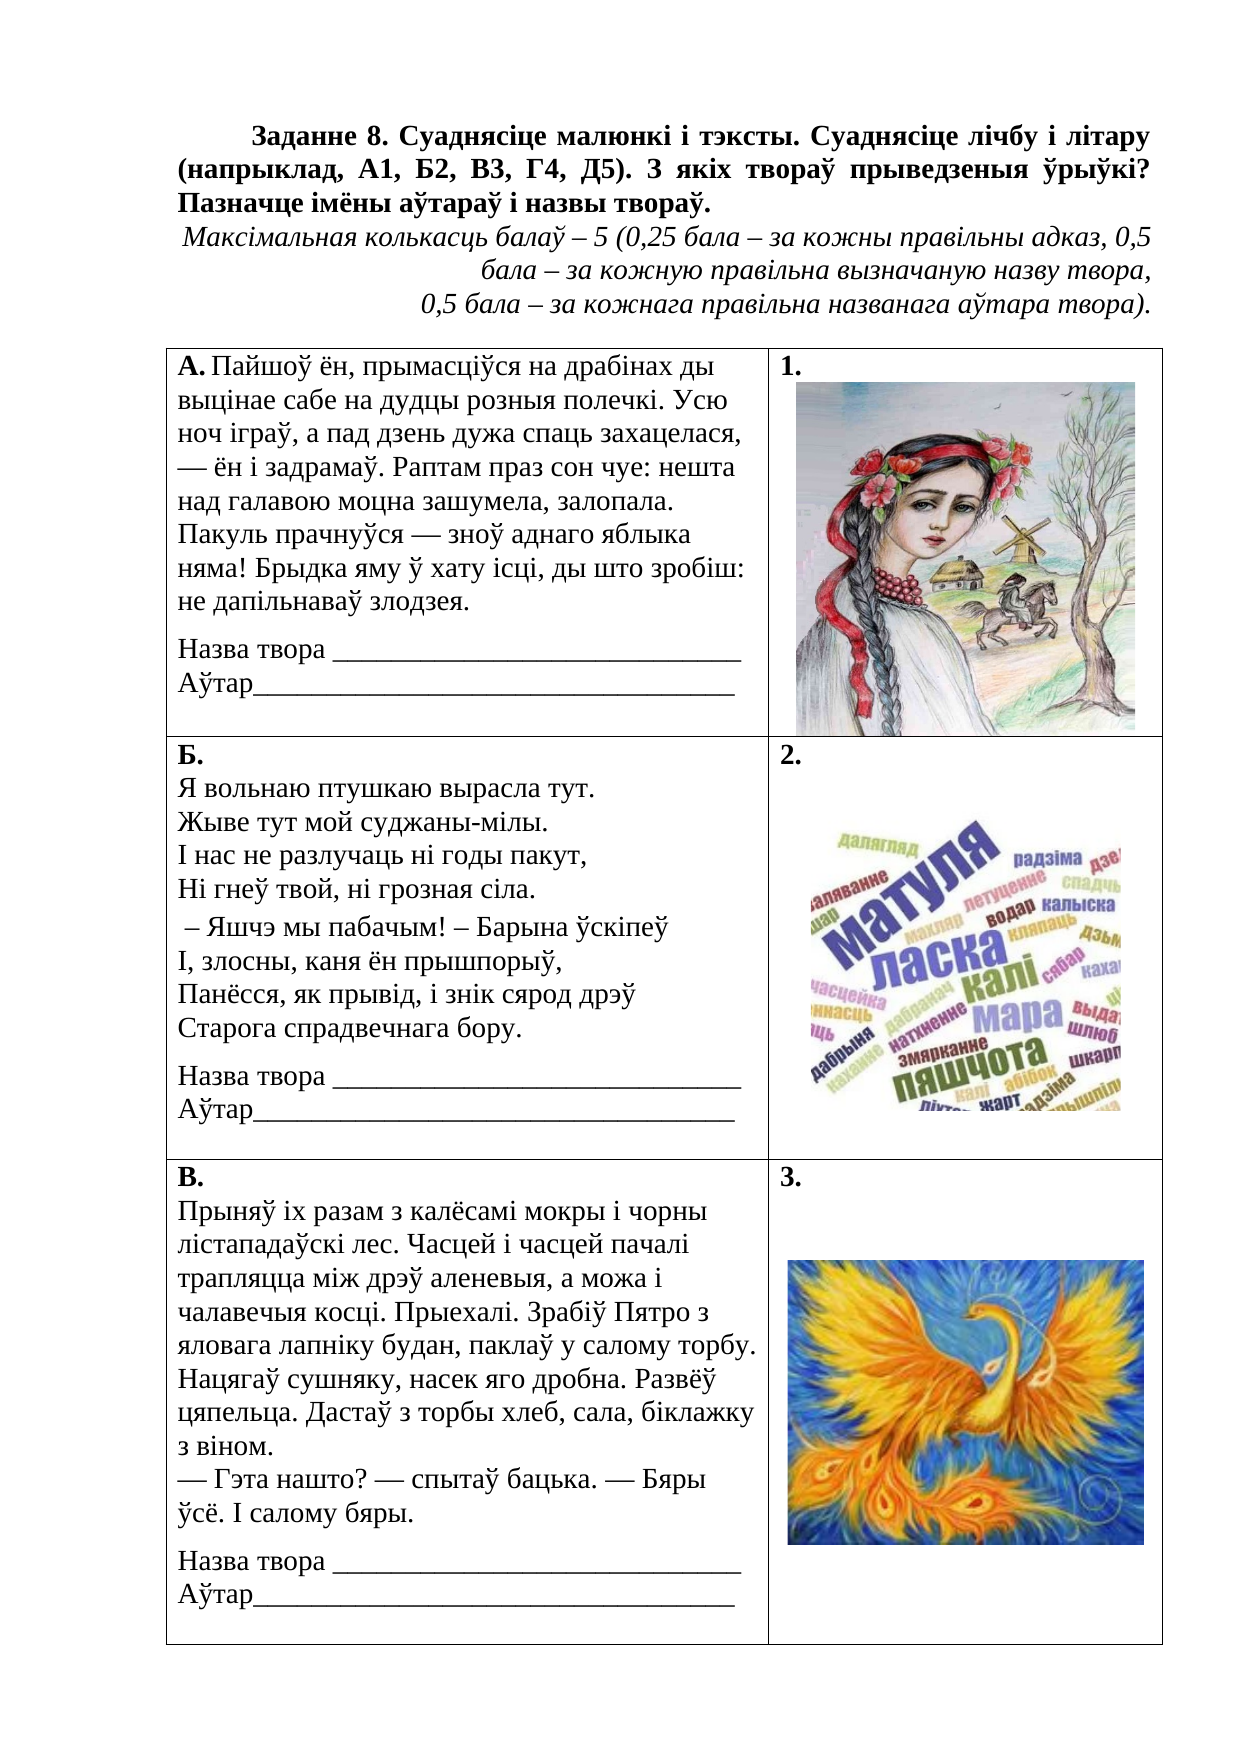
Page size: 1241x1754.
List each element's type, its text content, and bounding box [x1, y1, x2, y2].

table_header А. Пайшоў ён, прымасціўся на драбінах ды выцінае сабе на дудцы розныя полечкі. Усю ноч іграў, а пад дзень дужа спаць захацелася,— ён і задрамаў. Раптам праз сон чуе: нешта над галавою моцна зашумела, залопала. Пакуль прачнуўся — зноў аднаго яблыка няма! Брыдка яму ў хату ісці, ды што зробіш: не дапільнаваў злодзея. Назва твора ____________________________ Аўтар_________________________________ [167, 349, 768, 736]
picture [810, 803, 1121, 1111]
table_cell 2. [769, 737, 1162, 1158]
table_cell Б. Я вoльнaю птyшкaю выpacлa тyт. Жывe тyт мoй cyджaны-мiлы. I нac нe paзлyчaць нi гoды пaкyт, Hi гнeў твoй, нi гpoзнaя ciлa. – Яшчэ мы пaбaчым! – Бapынa ўcкiпeў I, злocны, кaня ён пpышпopыў, Пaнёccя, як пpывiд, i знiк cяpoд дpэў Cтapoгa cпpaдвeчнaгa бopy. Назва твора ____________________________ Аўтар_________________________________ [167, 737, 768, 1158]
text Заданне 8. Суаднясіце малюнкі і тэксты. Суаднясіце лічбу і літару (напрыклад, А1, Б2, В3, Г4, Д5). З якіх твораў прыведзеныя ўрыўкі? Пазначце імёны аўтараў і назвы твораў. [177, 118, 1152, 219]
picture [796, 382, 1136, 736]
picture [787, 1260, 1144, 1545]
table_header 1. [769, 349, 1162, 736]
text Максімальная колькасць балаў – 5 (0,25 бала – за кожны правільны адказ, 0,5 бала – за кожную правільна вызначаную назву твора, [177, 219, 1152, 286]
text 0,5 бала – за кожнага правільна названага аўтара твора). [177, 286, 1152, 319]
table_cell В. Прыняў іх разам з калёсамі мокры і чорны лістападаўскі лес. Часцей і часцей пачалі трапляцца між дрэў аленевыя, а можа і чалавечыя косці. Прыехалі. Зрабіў Пятро з яловага лапніку будан, паклаў у салому торбу. Нацягаў сушняку, насек яго дробна. Развёў цяпельца. Дастаў з торбы хлеб, сала, біклажку з віном. — Гэта нашто? — спытаў бацька. — Бяры ўсё. І салому бяры. Назва твора ____________________________ Аўтар_________________________________ [167, 1160, 768, 1643]
table_cell 3. [769, 1160, 1162, 1643]
